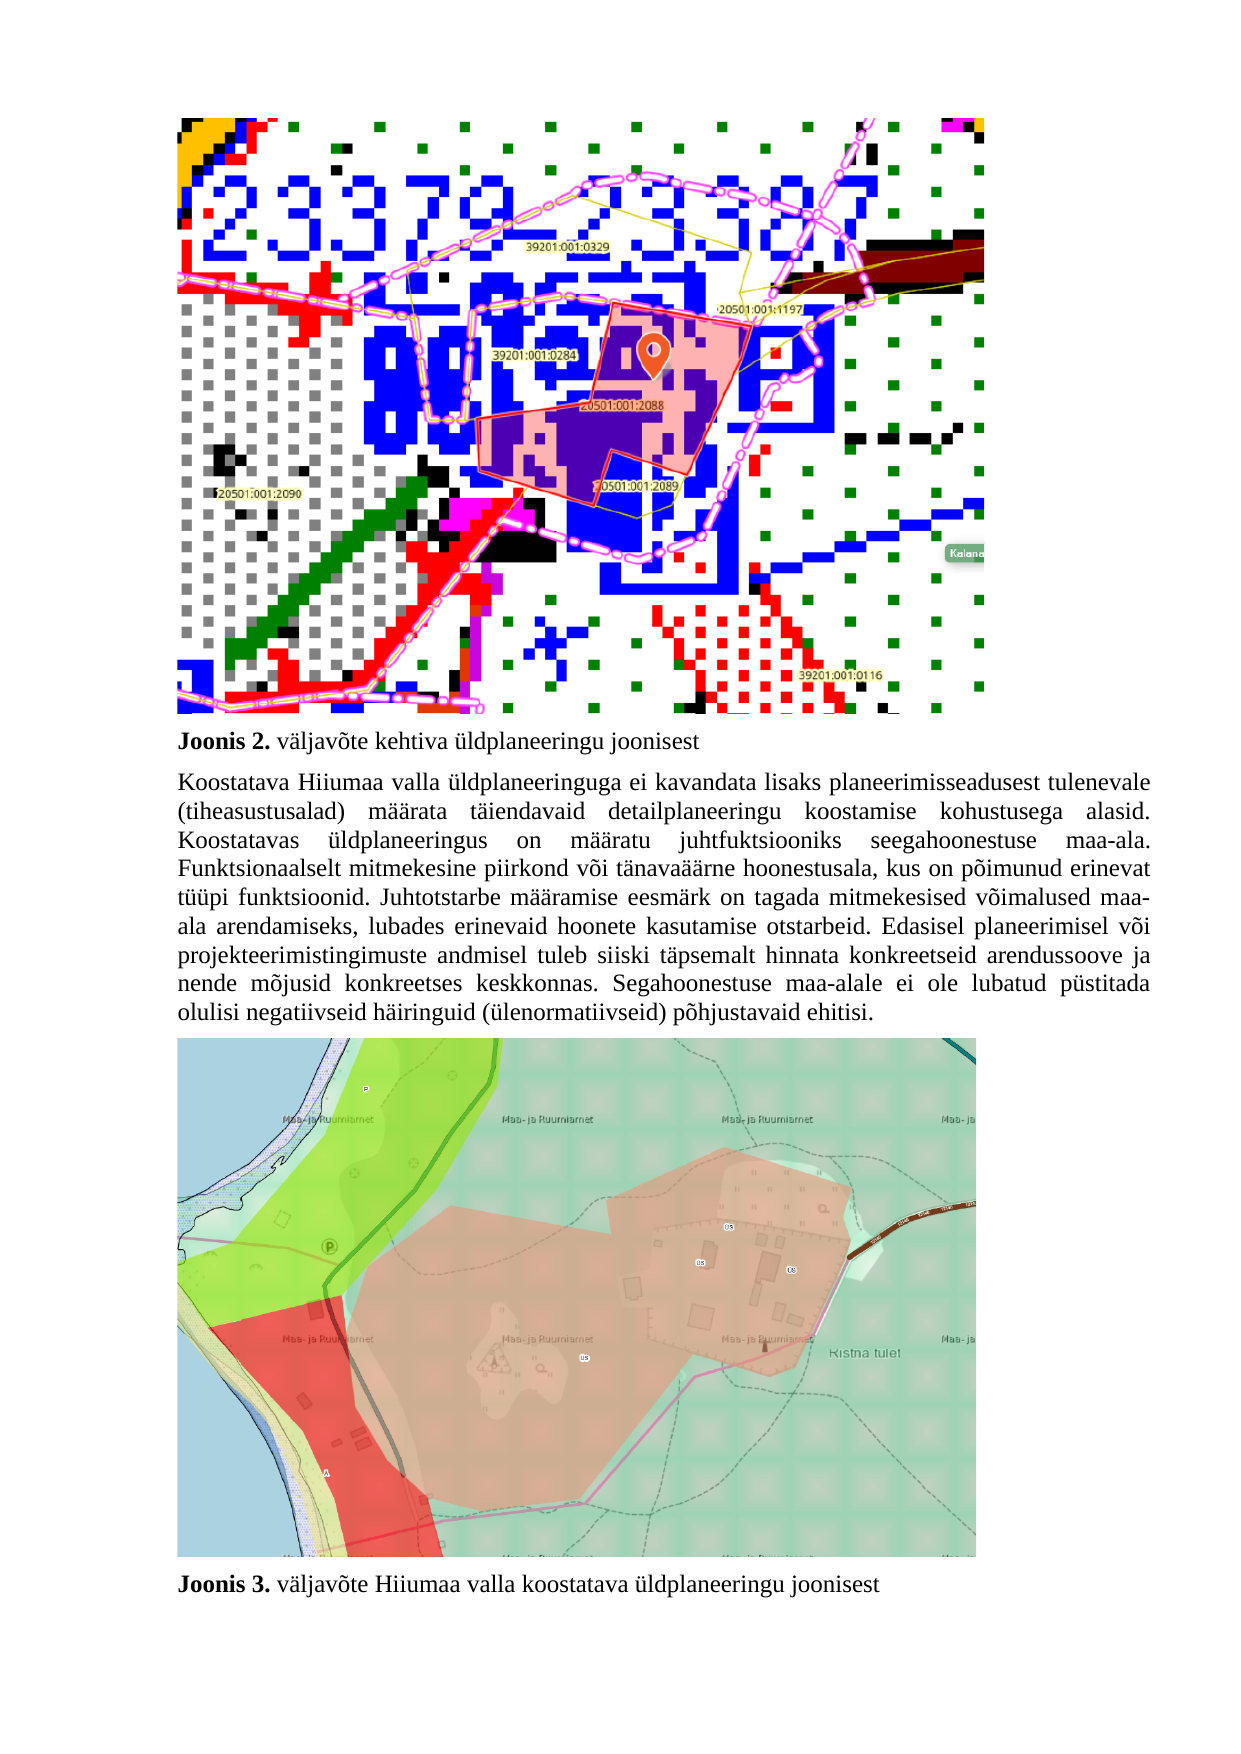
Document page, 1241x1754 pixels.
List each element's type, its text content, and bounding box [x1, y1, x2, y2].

text Joonis 2. väljavõte kehtiva üldplaneeringu joonisest [177, 726, 1152, 755]
text Koostatava Hiiumaa valla üldplaneeringuga ei kavandata lisaks planeerimisseadusest tulenevale (tiheasustusalad) määrata täiendavaid detailplaneeringu koostamise kohustusega alasid. Koostatavas üldplaneeringus on määratu juhtfuktsiooniks seegahoonestuse maa-ala. Funktsionaalselt mitmekesine piirkond või tänavaäärne hoonestusala, kus on põimunud erinevat tüüpi funktsioonid. Juhtotstarbe määramise eesmärk on tagada mitmekesised võimalused maa-ala arendamiseks, lubades erinevaid hoonete kasutamise otstarbeid. Edasisel planeerimisel või projekteerimistingimuste andmisel tuleb siiski täpsemalt hinnata konkreetseid arendussoove ja nende mõjusid konkreetses keskkonnas. Segahoonestuse maa-alale ei ole lubatud püstitada olulisi negatiivseid häiringuid (ülenormatiivseid) põhjustavaid ehitisi. [177, 767, 1152, 1026]
picture [177, 118, 985, 714]
text Joonis 3. väljavõte Hiiumaa valla koostatava üldplaneeringu joonisest [177, 1569, 1152, 1598]
picture [177, 1038, 977, 1557]
